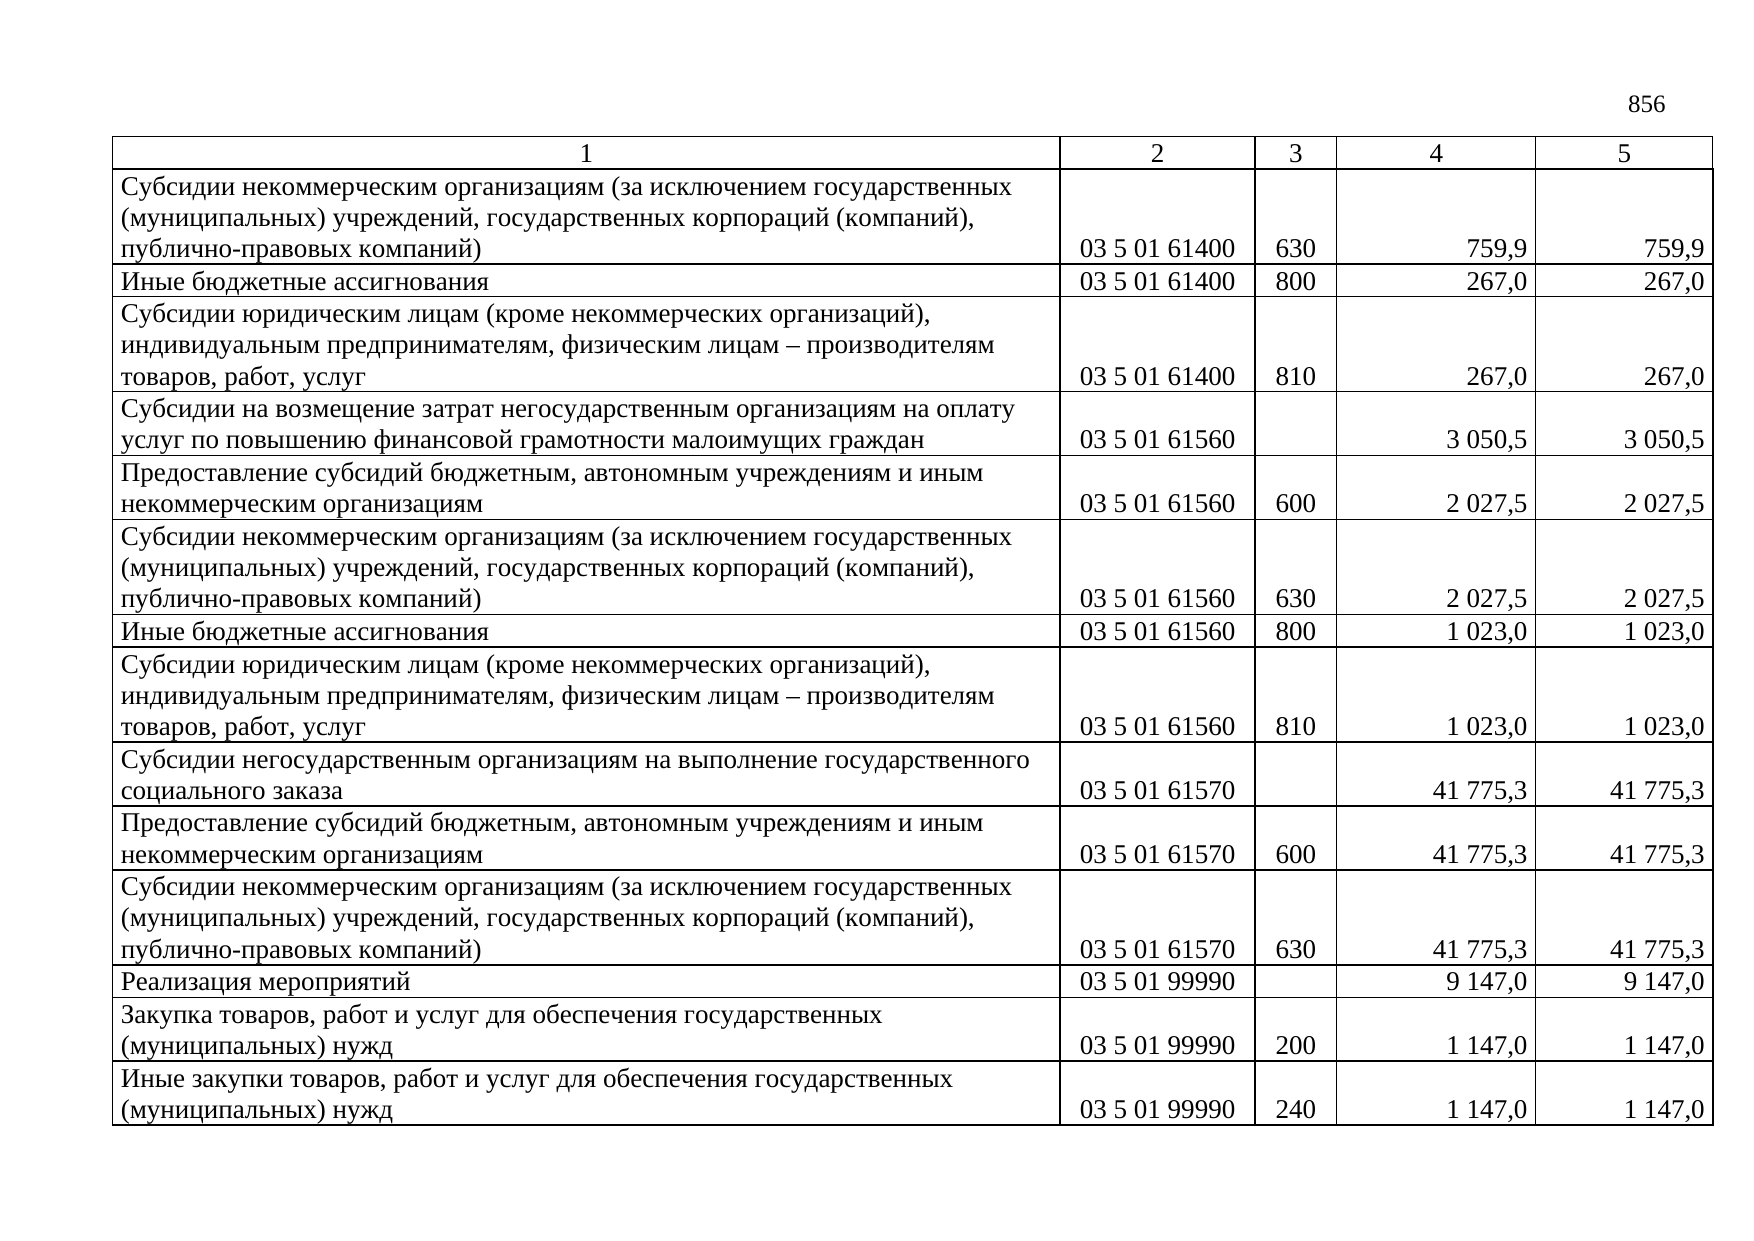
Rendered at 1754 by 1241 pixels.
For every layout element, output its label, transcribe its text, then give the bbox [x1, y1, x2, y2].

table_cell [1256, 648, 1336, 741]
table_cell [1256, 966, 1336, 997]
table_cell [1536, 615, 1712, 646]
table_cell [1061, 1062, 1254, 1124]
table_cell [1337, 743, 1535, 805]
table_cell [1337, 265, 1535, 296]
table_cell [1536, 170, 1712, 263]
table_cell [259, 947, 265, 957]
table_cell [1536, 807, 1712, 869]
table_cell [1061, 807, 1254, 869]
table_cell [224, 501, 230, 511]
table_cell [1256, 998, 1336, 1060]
table_header 4 [1337, 137, 1535, 168]
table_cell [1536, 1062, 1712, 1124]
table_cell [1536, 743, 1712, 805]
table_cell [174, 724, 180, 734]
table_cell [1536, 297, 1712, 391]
table_header 2 [1061, 137, 1254, 168]
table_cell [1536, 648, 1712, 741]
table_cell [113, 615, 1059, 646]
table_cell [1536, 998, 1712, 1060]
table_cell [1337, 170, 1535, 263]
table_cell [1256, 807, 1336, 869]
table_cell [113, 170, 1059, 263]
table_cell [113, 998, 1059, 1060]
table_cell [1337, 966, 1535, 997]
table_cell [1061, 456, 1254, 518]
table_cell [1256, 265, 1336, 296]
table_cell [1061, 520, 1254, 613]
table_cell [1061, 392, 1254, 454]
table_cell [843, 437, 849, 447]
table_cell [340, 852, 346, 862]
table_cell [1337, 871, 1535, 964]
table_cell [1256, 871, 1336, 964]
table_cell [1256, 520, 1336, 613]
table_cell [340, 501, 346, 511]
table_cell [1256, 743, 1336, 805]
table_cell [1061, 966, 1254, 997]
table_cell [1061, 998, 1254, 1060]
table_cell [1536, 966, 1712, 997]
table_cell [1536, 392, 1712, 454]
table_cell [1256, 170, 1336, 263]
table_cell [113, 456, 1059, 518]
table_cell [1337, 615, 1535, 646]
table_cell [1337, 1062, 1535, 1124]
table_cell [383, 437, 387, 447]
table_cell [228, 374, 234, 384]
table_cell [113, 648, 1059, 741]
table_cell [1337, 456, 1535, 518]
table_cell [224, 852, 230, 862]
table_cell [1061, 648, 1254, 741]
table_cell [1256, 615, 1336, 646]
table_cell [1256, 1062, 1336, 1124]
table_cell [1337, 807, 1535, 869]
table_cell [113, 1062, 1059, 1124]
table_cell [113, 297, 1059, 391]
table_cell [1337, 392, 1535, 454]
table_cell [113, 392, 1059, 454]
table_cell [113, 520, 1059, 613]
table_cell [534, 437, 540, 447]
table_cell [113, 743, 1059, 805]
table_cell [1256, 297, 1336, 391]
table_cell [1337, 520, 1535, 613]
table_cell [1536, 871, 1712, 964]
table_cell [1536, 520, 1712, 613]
table_header 5 [1536, 137, 1712, 168]
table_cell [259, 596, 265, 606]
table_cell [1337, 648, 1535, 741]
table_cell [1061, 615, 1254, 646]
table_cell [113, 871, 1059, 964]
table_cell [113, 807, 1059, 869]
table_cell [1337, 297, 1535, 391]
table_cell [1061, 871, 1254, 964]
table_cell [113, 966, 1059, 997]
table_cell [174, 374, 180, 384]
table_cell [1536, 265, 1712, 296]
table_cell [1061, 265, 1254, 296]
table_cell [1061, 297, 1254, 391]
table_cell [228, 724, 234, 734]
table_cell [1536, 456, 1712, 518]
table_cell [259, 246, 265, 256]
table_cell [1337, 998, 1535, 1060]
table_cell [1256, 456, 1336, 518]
table_header 3 [1256, 137, 1336, 168]
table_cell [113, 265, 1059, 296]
table_header 1 [113, 137, 1059, 168]
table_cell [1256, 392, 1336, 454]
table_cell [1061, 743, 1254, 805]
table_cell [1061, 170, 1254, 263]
